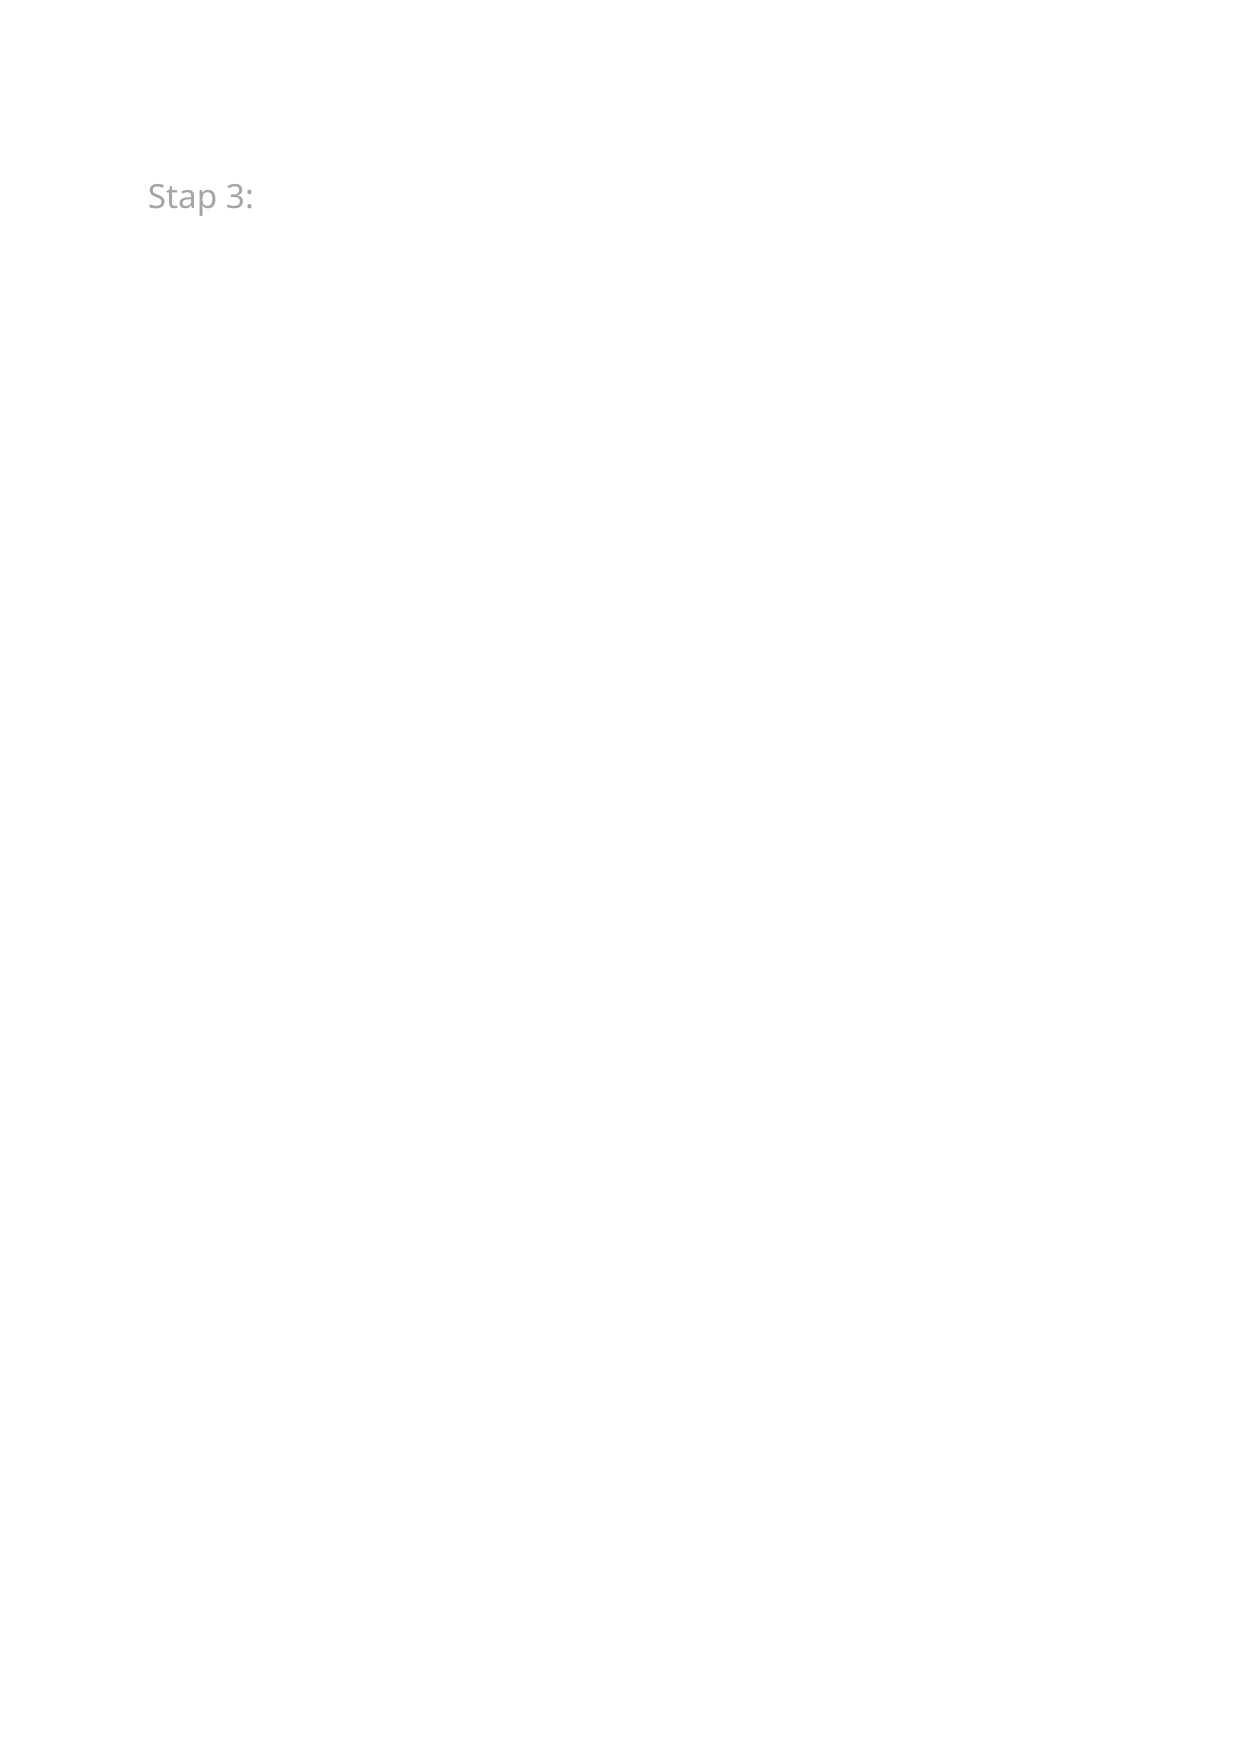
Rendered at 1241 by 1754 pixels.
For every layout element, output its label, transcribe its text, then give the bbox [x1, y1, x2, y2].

subtitle Stap 3: [148, 173, 1093, 218]
